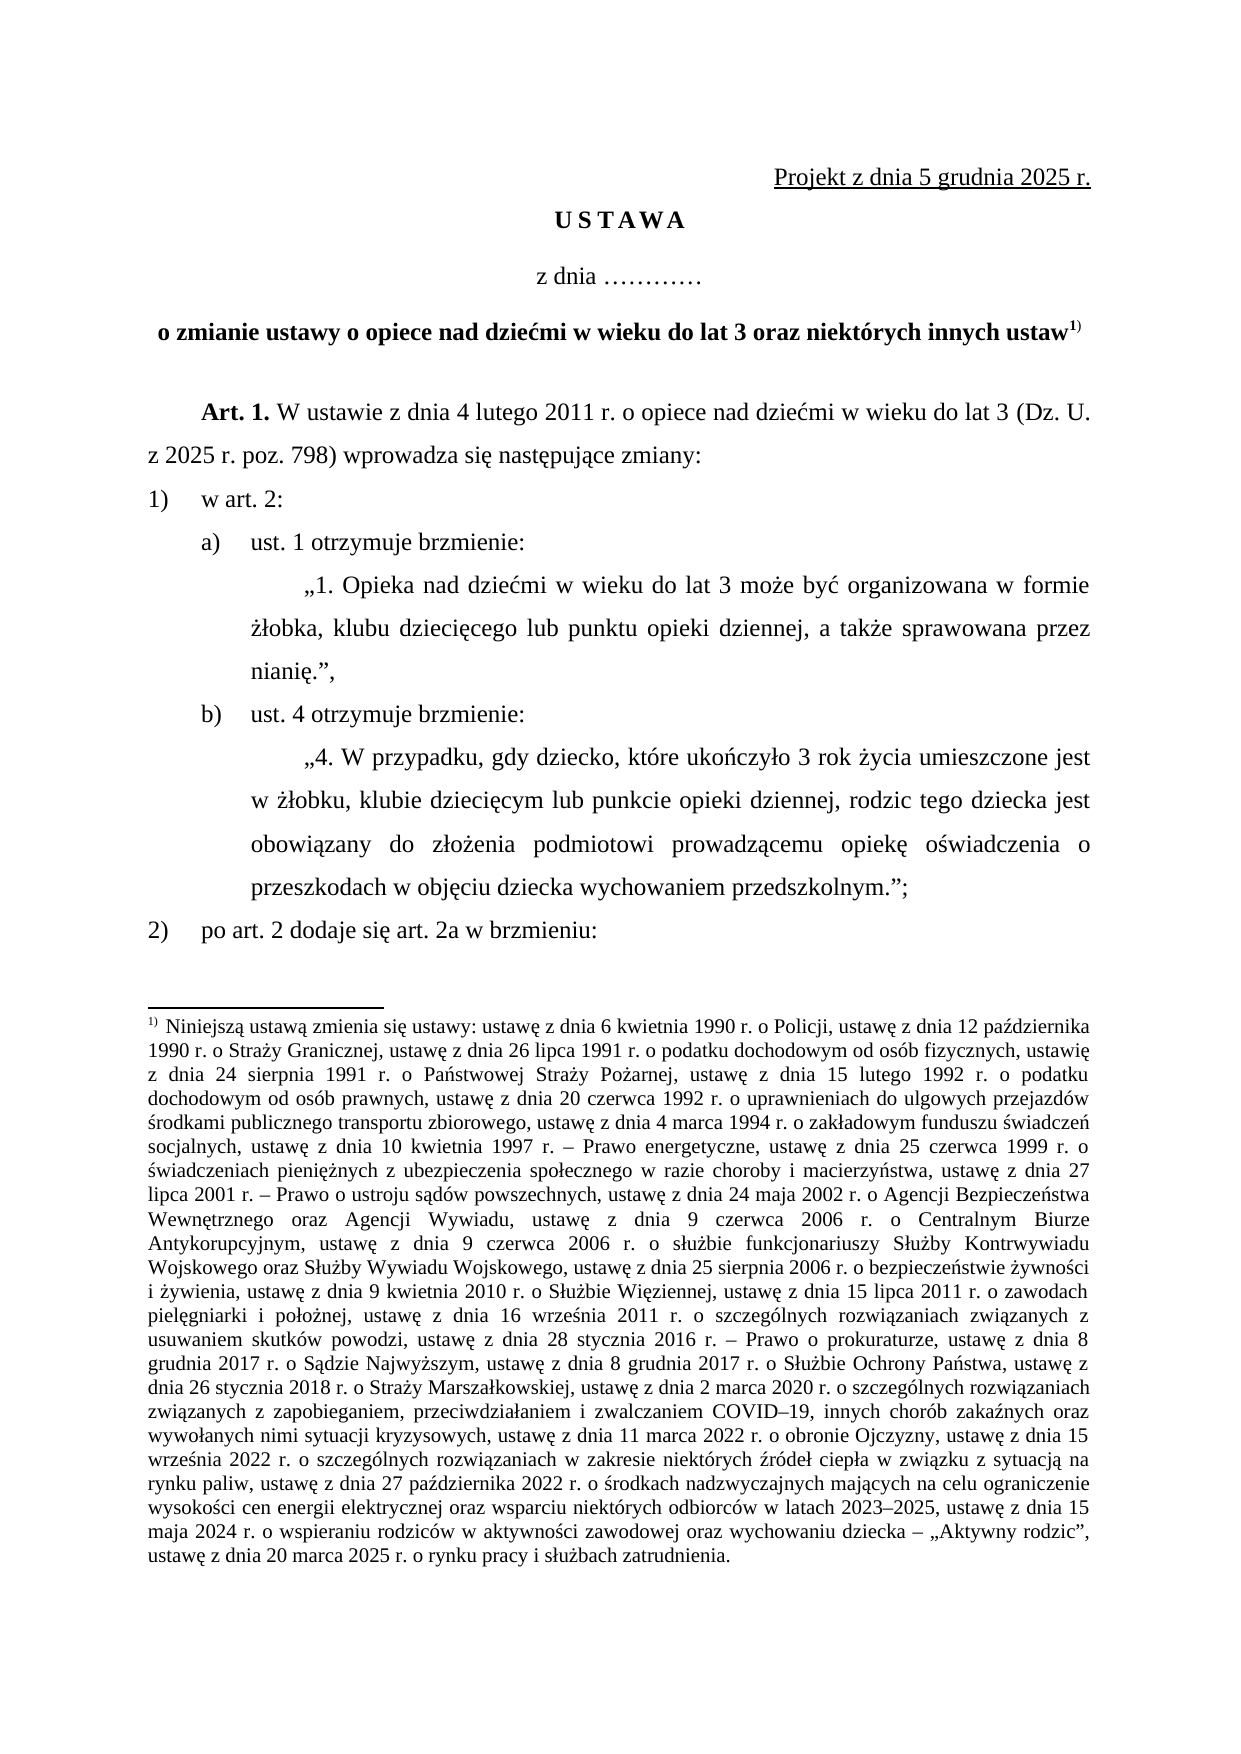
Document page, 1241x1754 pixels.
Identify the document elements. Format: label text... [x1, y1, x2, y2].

text z dnia ………… [148, 261, 1091, 290]
text 1) w art. 2: [148, 484, 1091, 512]
text „4. W przypadku, gdy dziecko, które ukończyło 3 rok życia umieszczone jest w żłobku, klubie dziecięcym lub punkcie opieki dziennej, rodzic tego dziecka jest obowiązany do złożenia podmiotowi prowadzącemu opiekę oświadczenia o przeszkodach w objęciu dziecka wychowaniem przedszkolnym.”; [251, 742, 1091, 901]
text a) ust. 1 otrzymuje brzmienie: [201, 527, 1091, 556]
text o zmianie ustawy o opiece nad dziećmi w wieku do lat 3 oraz niektórych innych ustaw) [148, 317, 1091, 346]
text „1. Opieka nad dziećmi w wieku do lat 3 może być organizowana w formie żłobka, klubu dziecięcego lub punktu opieki dziennej, a także sprawowana przez nianię.”, [251, 570, 1091, 685]
text 2) po art. 2 dodaje się art. 2a w brzmieniu: [148, 915, 1091, 944]
text b) ust. 4 otrzymuje brzmienie: [201, 699, 1091, 728]
text Art. 1. W ustawie z dnia 4 lutego 2011 r. o opiece nad dziećmi w wieku do lat 3 (Dz. U. z 2025 r. poz. 798) wprowadza się następujące zmiany: [148, 397, 1091, 469]
text USTAWA [148, 206, 1091, 234]
text Projekt z dnia 5 grudnia 2025 r. [148, 162, 1091, 191]
